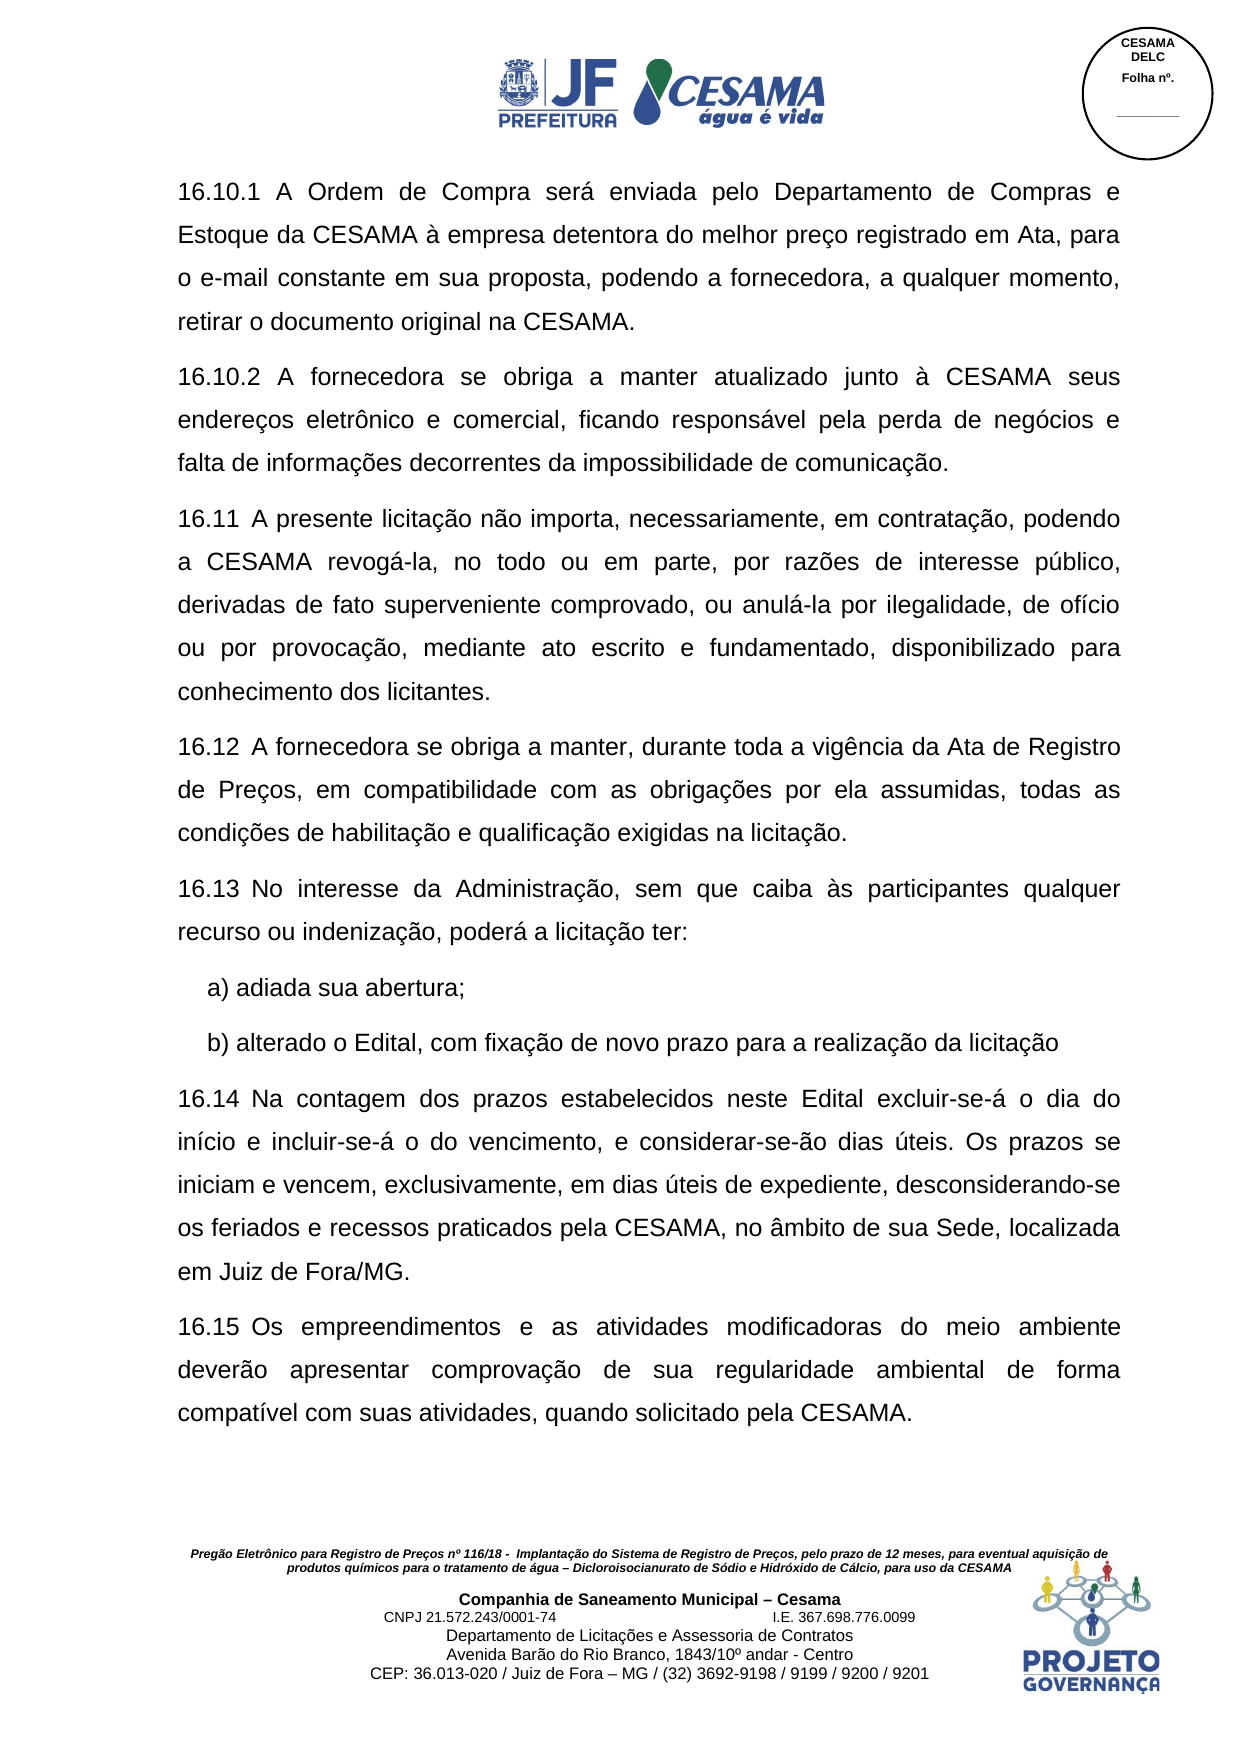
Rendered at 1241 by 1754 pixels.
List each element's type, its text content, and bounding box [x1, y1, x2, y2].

picture [497, 59, 825, 128]
text b) alterado o Edital, com fixação de novo prazo para a realização da licitação [207, 1028, 1122, 1057]
text 16.14 Na contagem dos prazos estabelecidos neste Edital excluir-se-á o dia do início e incluir-se-á o do vencimento, e considerar-se-ão dias úteis. Os prazos se iniciam e vencem, exclusivamente, em dias úteis de expediente, desconsiderando-se os feriados e recessos praticados pela CESAMA, no âmbito de sua Sede, localizada em Juiz de Fora/MG. [177, 1084, 1122, 1285]
text 16.10.1 A Ordem de Compra será enviada pelo Departamento de Compras e Estoque da CESAMA à empresa detentora do melhor preço registrado em Ata, para o e-mail constante em sua proposta, podendo a fornecedora, a qualquer momento, retirar o documento original na CESAMA. [177, 177, 1122, 335]
picture [1023, 1560, 1160, 1694]
text 16.12 A fornecedora se obriga a manter, durante toda a vigência da Ata de Registro de Preços, em compatibilidade com as obrigações por ela assumidas, todas as condições de habilitação e qualificação exigidas na licitação. [177, 732, 1122, 847]
text 16.11 A presente licitação não importa, necessariamente, em contratação, podendo a CESAMA revogá-la, no todo ou em parte, por razões de interesse público, derivadas de fato superveniente comprovado, ou anulá-la por ilegalidade, de ofício ou por provocação, mediante ato escrito e fundamentado, disponibilizado para conhecimento dos licitantes. [177, 504, 1122, 705]
text 16.13 No interesse da Administração, sem que caiba às participantes qualquer recurso ou indenização, poderá a licitação ter: [177, 874, 1122, 946]
text 16.10.2 A fornecedora se obriga a manter atualizado junto à CESAMA seus endereços eletrônico e comercial, ficando responsável pela perda de negócios e falta de informações decorrentes da impossibilidade de comunicação. [177, 362, 1122, 477]
text a) adiada sua abertura; [207, 973, 1122, 1002]
text 16.15 Os empreendimentos e as atividades modificadoras do meio ambiente deverão apresentar comprovação de sua regularidade ambiental de forma compatível com suas atividades, quando solicitado pela CESAMA. [177, 1312, 1122, 1427]
